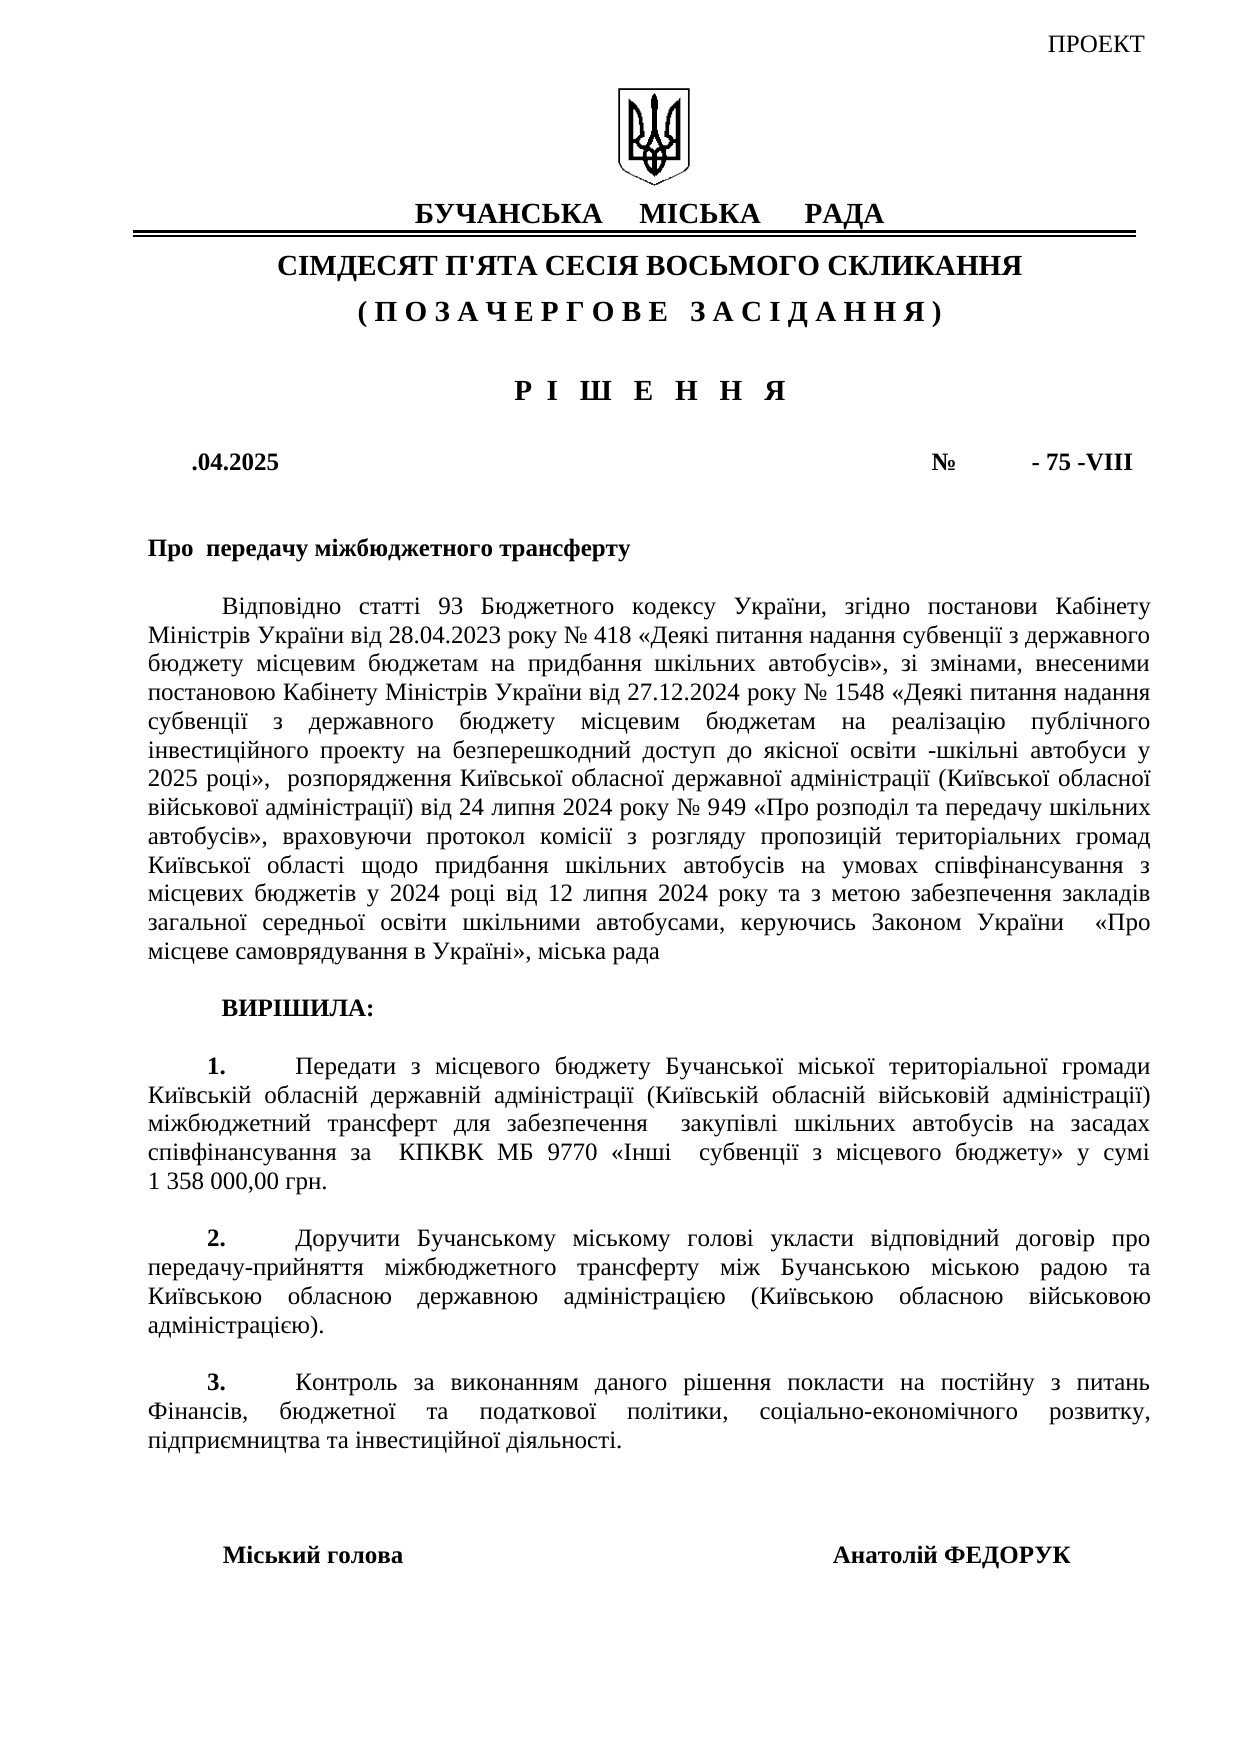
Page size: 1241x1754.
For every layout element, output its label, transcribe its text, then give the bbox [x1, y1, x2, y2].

text Р І Ш Е Н Н Я [148, 373, 1152, 406]
subtitle .04.2025 № - 75 -VІII [148, 447, 1152, 476]
table_header [133, 237, 1136, 248]
list Передати з місцевого бюджету Бучанської міської територіальної громади Київській обласній державній адміністрації (Київській обласній військовій адміністрації) міжбюджетний трансферт для забезпечення закупівлі шкільних автобусів на засадах співфінансування за КПКВК МБ 9770 «Інші субвенції з місцевого бюджету» у сумі 1 358 000,00 грн. [148, 1051, 1152, 1195]
text ВИРІШИЛА: [148, 993, 1152, 1022]
list Контроль за виконанням даного рішення покласти на постійну з питань Фінансів, бюджетної та податкової політики, соціально-економічного розвитку, підприємництва та інвестиційної діяльності. [148, 1367, 1152, 1453]
text Відповідно статті 93 Бюджетного кодексу України, згідно постанови Кабінету Міністрів України від 28.04.2023 року № 418 «Деякі питання надання субвенції з державного бюджету місцевим бюджетам на придбання шкільних автобусів», зі змінами, внесеними постановою Кабінету Міністрів України від 27.12.2024 року № 1548 «Деякі питання надання субвенції з державного бюджету місцевим бюджетам на реалізацію публічного інвестиційного проекту на безперешкодний доступ до якісної освіти -шкільні автобуси у 2025 році», розпорядження Київської обласної державної адміністрації (Київської обласної військової адміністрації) від 24 липня 2024 року № 949 «Про розподіл та передачу шкільних автобусів», враховуючи протокол комісії з розгляду пропозицій територіальних громад Київської області щодо придбання шкільних автобусів на умовах співфінансування з місцевих бюджетів у 2024 році від 12 липня 2024 року та з метою забезпечення закладів загальної середньої освіти шкільними автобусами, керуючись Законом України «Про місцеве самоврядування в Україні», міська рада [148, 591, 1152, 965]
text БУЧАНСЬКА МІСЬКА РАДА [148, 197, 1152, 230]
text Про передачу міжбюджетного трансферту [148, 533, 1152, 562]
text Міський голова Анатолій ФЕДОРУК [148, 1540, 1152, 1568]
list Доручити Бучанському міському голові укласти відповідний договір про передачу-прийняття міжбюджетного трансферту між Бучанською міською радою та Київською обласною державною адміністрацією (Київською обласною військовою адміністрацією). [148, 1223, 1152, 1338]
text СІМДЕСЯТ П'ЯТА СЕСІЯ ВОСЬМОГО СКЛИКАННЯ [148, 248, 1152, 282]
text ( П О З А Ч Е Р Г О В Е З А С І Д А Н Н Я ) [148, 294, 1152, 327]
